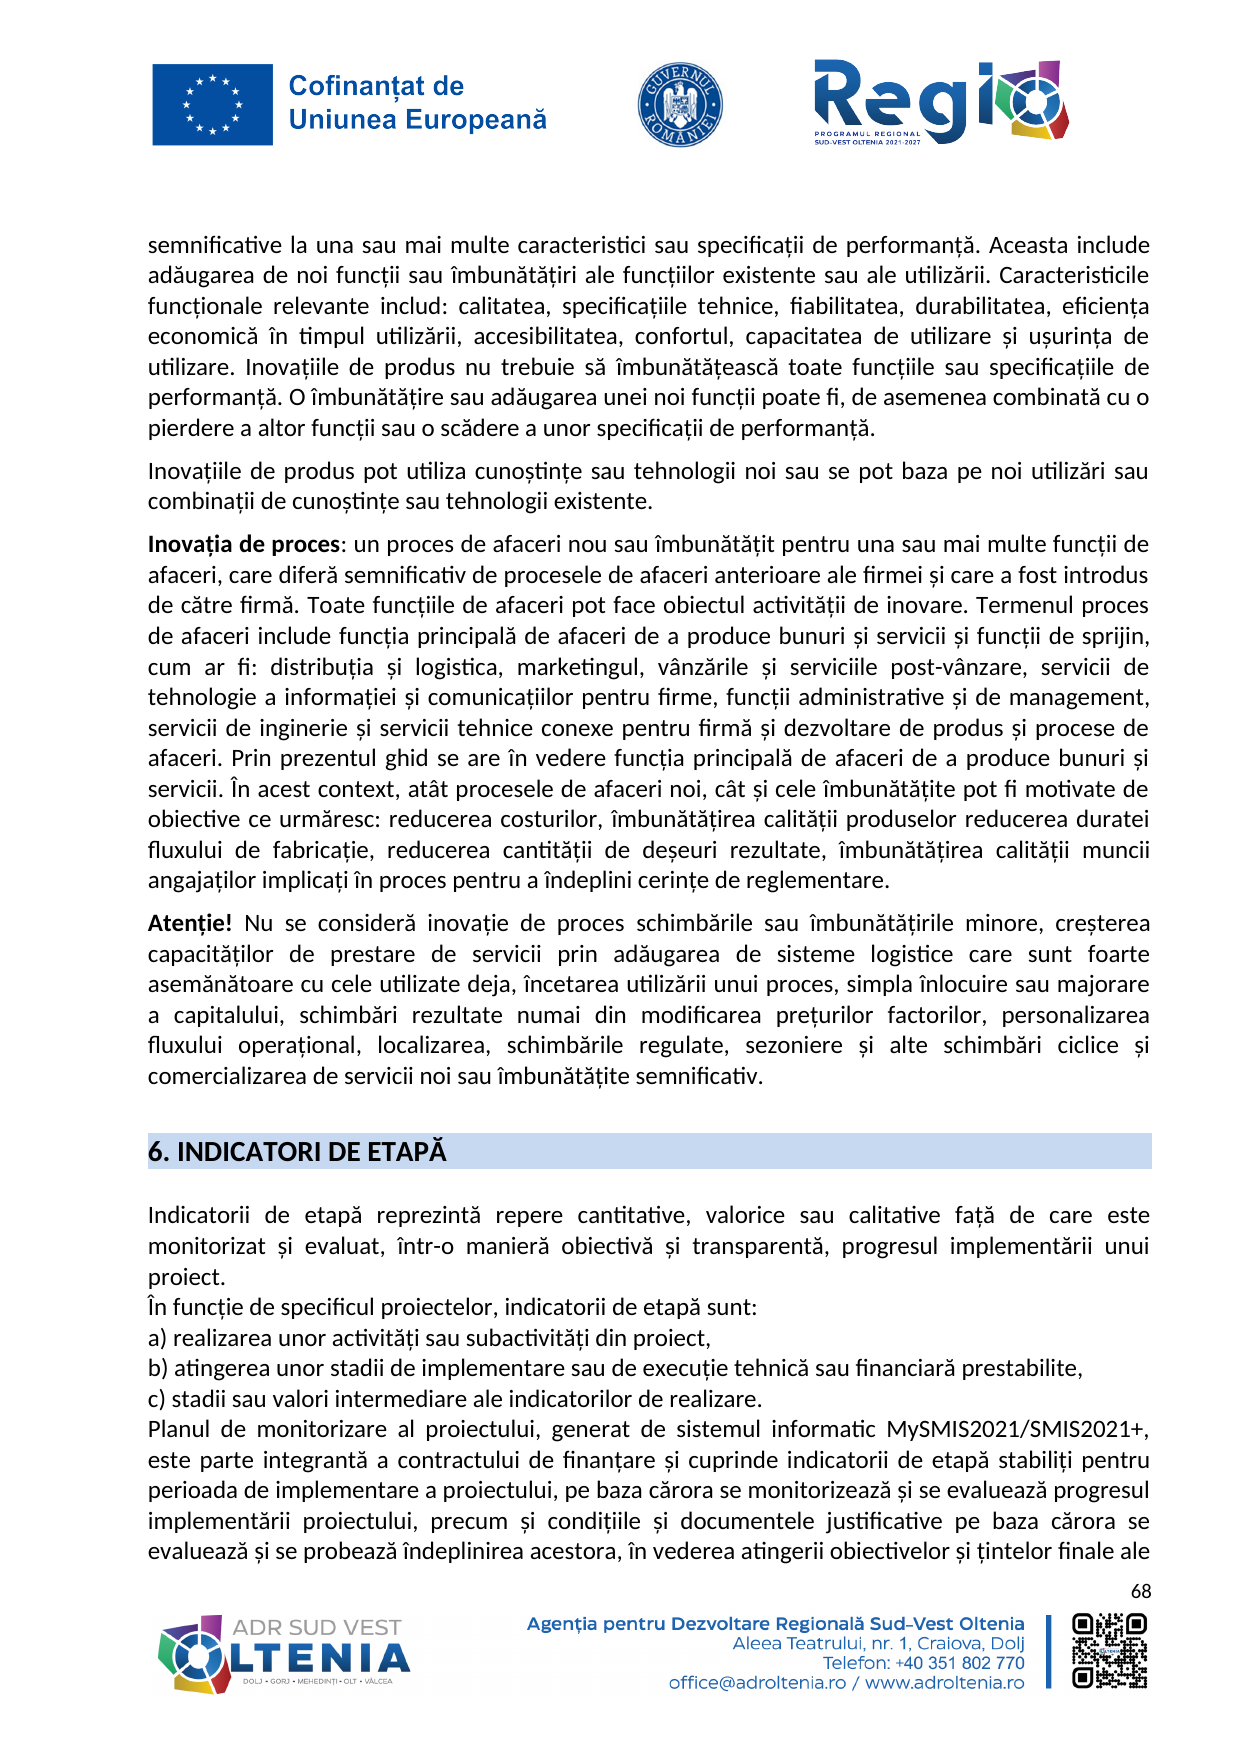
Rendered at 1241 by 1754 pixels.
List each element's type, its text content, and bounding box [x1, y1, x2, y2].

text a) realizarea unor activități sau subactivități din proiect, [148, 1322, 1152, 1352]
text b) atingerea unor stadii de implementare sau de execuție tehnică sau financiară prestabilite, [148, 1352, 1152, 1383]
text Atenție! Nu se consideră inovație de proces schimbările sau îmbunătățirile minore, creșterea capacităților de prestare de servicii prin adăugarea de sisteme logistice care sunt foarte asemănătoare cu cele utilizate deja, încetarea utilizării unui proces, simpla înlocuire sau majorare a capitalului, schimbări rezultate numai din modificarea prețurilor factorilor, personalizarea fluxului operațional, localizarea, schimbările regulate, sezoniere și alte schimbări ciclice și comercializarea de servicii noi sau îmbunătățite semnificativ. [148, 907, 1152, 1090]
text Indicatorii de etapă reprezintă repere cantitative, valorice sau calitative față de care este monitorizat și evaluat, într-o manieră obiectivă și transparentă, progresul implementării unui proiect. [148, 1199, 1152, 1291]
picture [633, 60, 728, 149]
text c) stadii sau valori intermediare ale indicatorilor de realizare. [148, 1383, 1152, 1413]
text 6. INDICATORI DE ETAPĂ [148, 1133, 1152, 1169]
picture [147, 59, 549, 149]
text Inovația de proces: un proces de afaceri nou sau îmbunătățit pentru una sau mai multe funcții de afaceri, care diferă semnificativ de procesele de afaceri anterioare ale firmei și care a fost introdus de către firmă. Toate funcțiile de afaceri pot face obiectul activității de inovare. Termenul proces de afaceri include funcția principală de afaceri de a produce bunuri și servicii și funcții de sprijin, cum ar fi: distribuția și logistica, marketingul, vânzările și serviciile post-vânzare, servicii de tehnologie a informației și comunicațiilor pentru firme, funcții administrative și de management, servicii de inginerie și servicii tehnice conexe pentru firmă și dezvoltare de produs și procese de afaceri. Prin prezentul ghid se are în vedere funcția principală de afaceri de a produce bunuri și servicii. În acest context, atât procesele de afaceri noi, cât și cele îmbunătățite pot fi motivate de obiective ce urmăresc: reducerea costurilor, îmbunătățirea calității produselor reducerea duratei fluxului de fabricație, reducerea cantității de deșeuri rezultate, îmbunătățirea calității muncii angajaților implicați în proces pentru a îndeplini cerințe de reglementare. [148, 528, 1152, 895]
picture [148, 1604, 1152, 1701]
text Inovațiile de produs pot utiliza cunoștințe sau tehnologii noi sau se pot baza pe noi utilizări sau combinații de cunoștințe sau tehnologii existente. [148, 455, 1152, 516]
picture [812, 58, 1071, 147]
text În funcție de specificul proiectelor, indicatorii de etapă sunt: [148, 1291, 1152, 1322]
